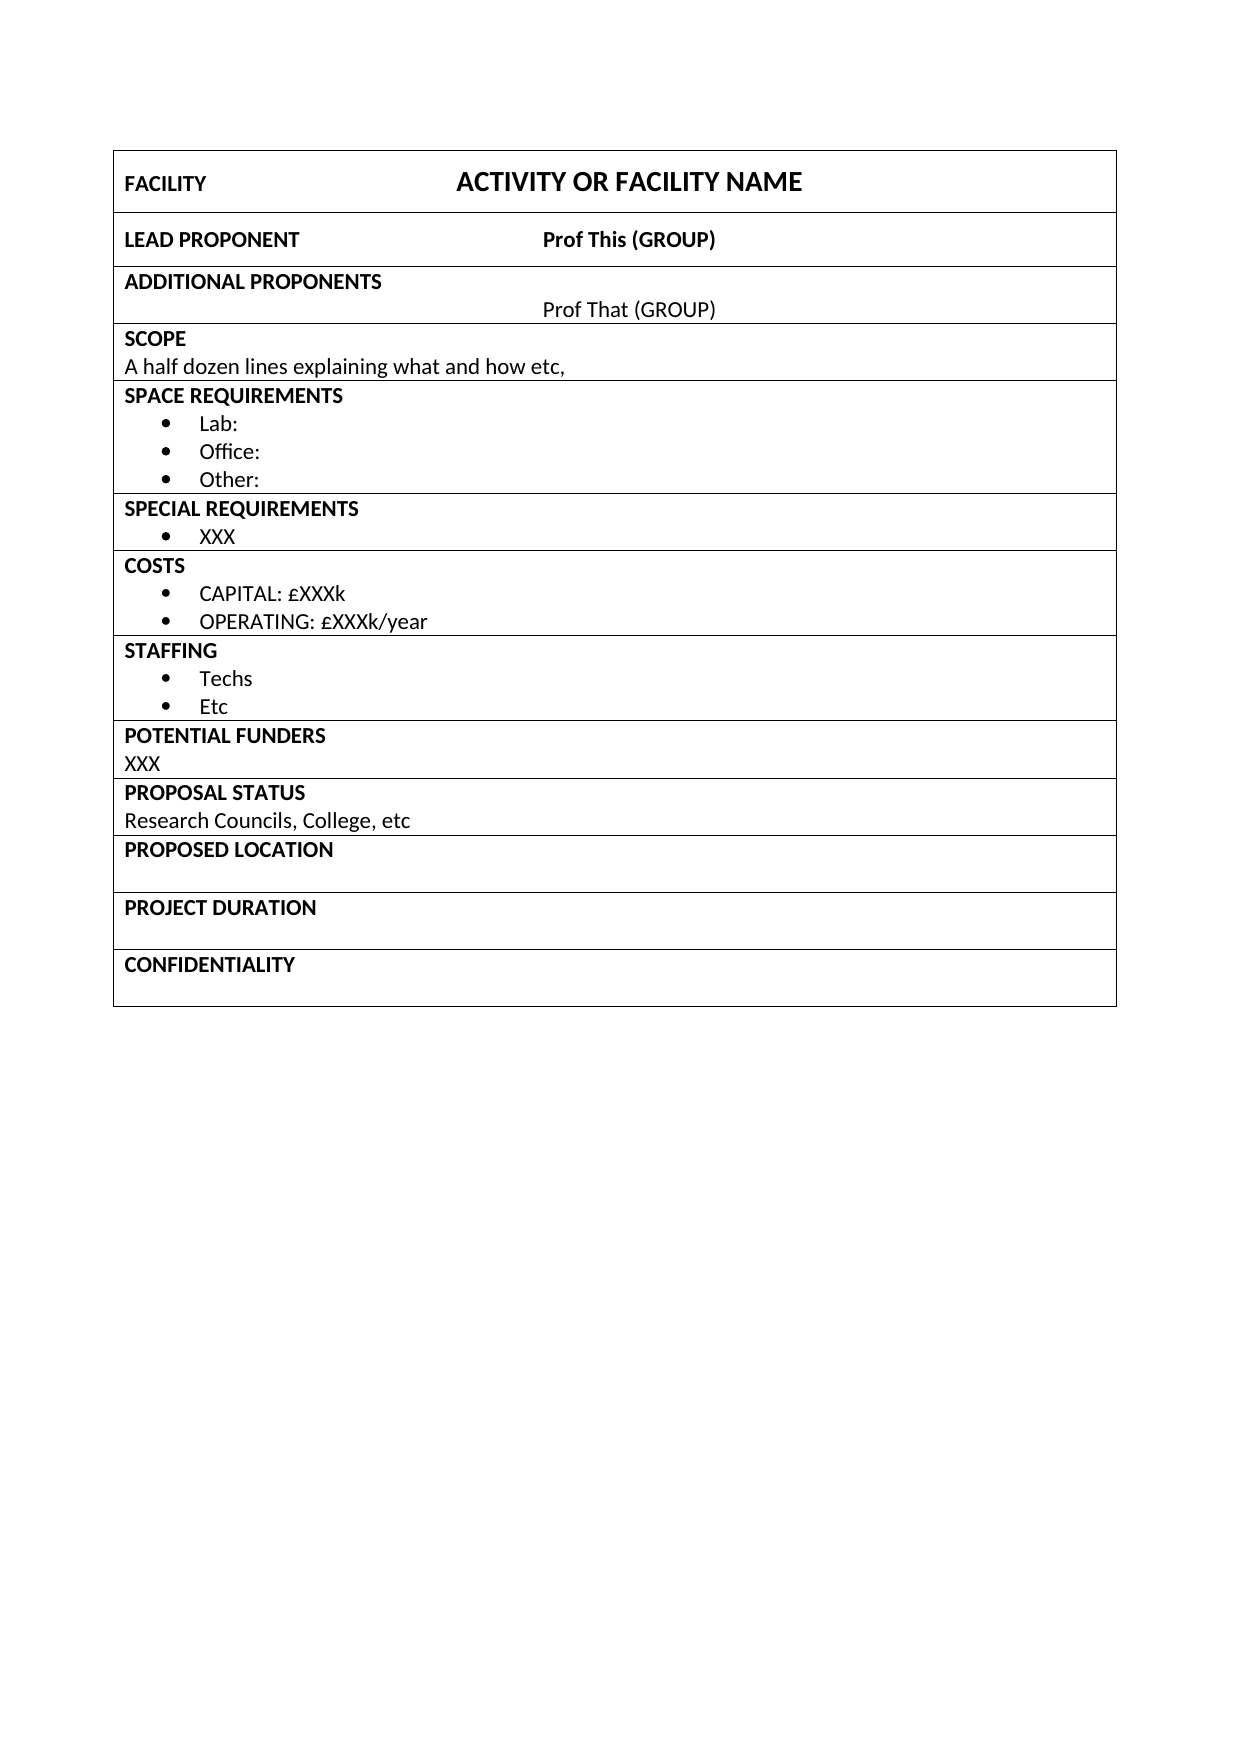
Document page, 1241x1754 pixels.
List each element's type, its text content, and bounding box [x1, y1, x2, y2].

table_cell POTENTIAL FUNDERS XXX [114, 721, 1116, 777]
table_header FACILITY ACTIVITY OR FACILITY NAME [114, 151, 1116, 212]
table_cell STAFFING Techs Etc [114, 636, 1116, 720]
table_cell SPACE REQUIREMENTS Lab: Office: Other: [114, 381, 1116, 493]
table_cell PROJECT DURATION [114, 893, 1116, 949]
table_cell PROPOSED LOCATION [114, 836, 1116, 892]
table_cell COSTS CAPITAL: £XXXk OPERATING: £XXXk/year [114, 551, 1116, 635]
table_cell SPECIAL REQUIREMENTS XXX [114, 494, 1116, 550]
table_cell CONFIDENTIALITY [114, 950, 1116, 1006]
table_cell ADDITIONAL PROPONENTS Prof That (GROUP) [114, 267, 1116, 323]
table_cell LEAD PROPONENT Prof This (GROUP) [114, 213, 1116, 266]
table_cell SCOPE A half dozen lines explaining what and how etc, [114, 324, 1116, 380]
table_cell PROPOSAL STATUS Research Councils, College, etc [114, 779, 1116, 834]
